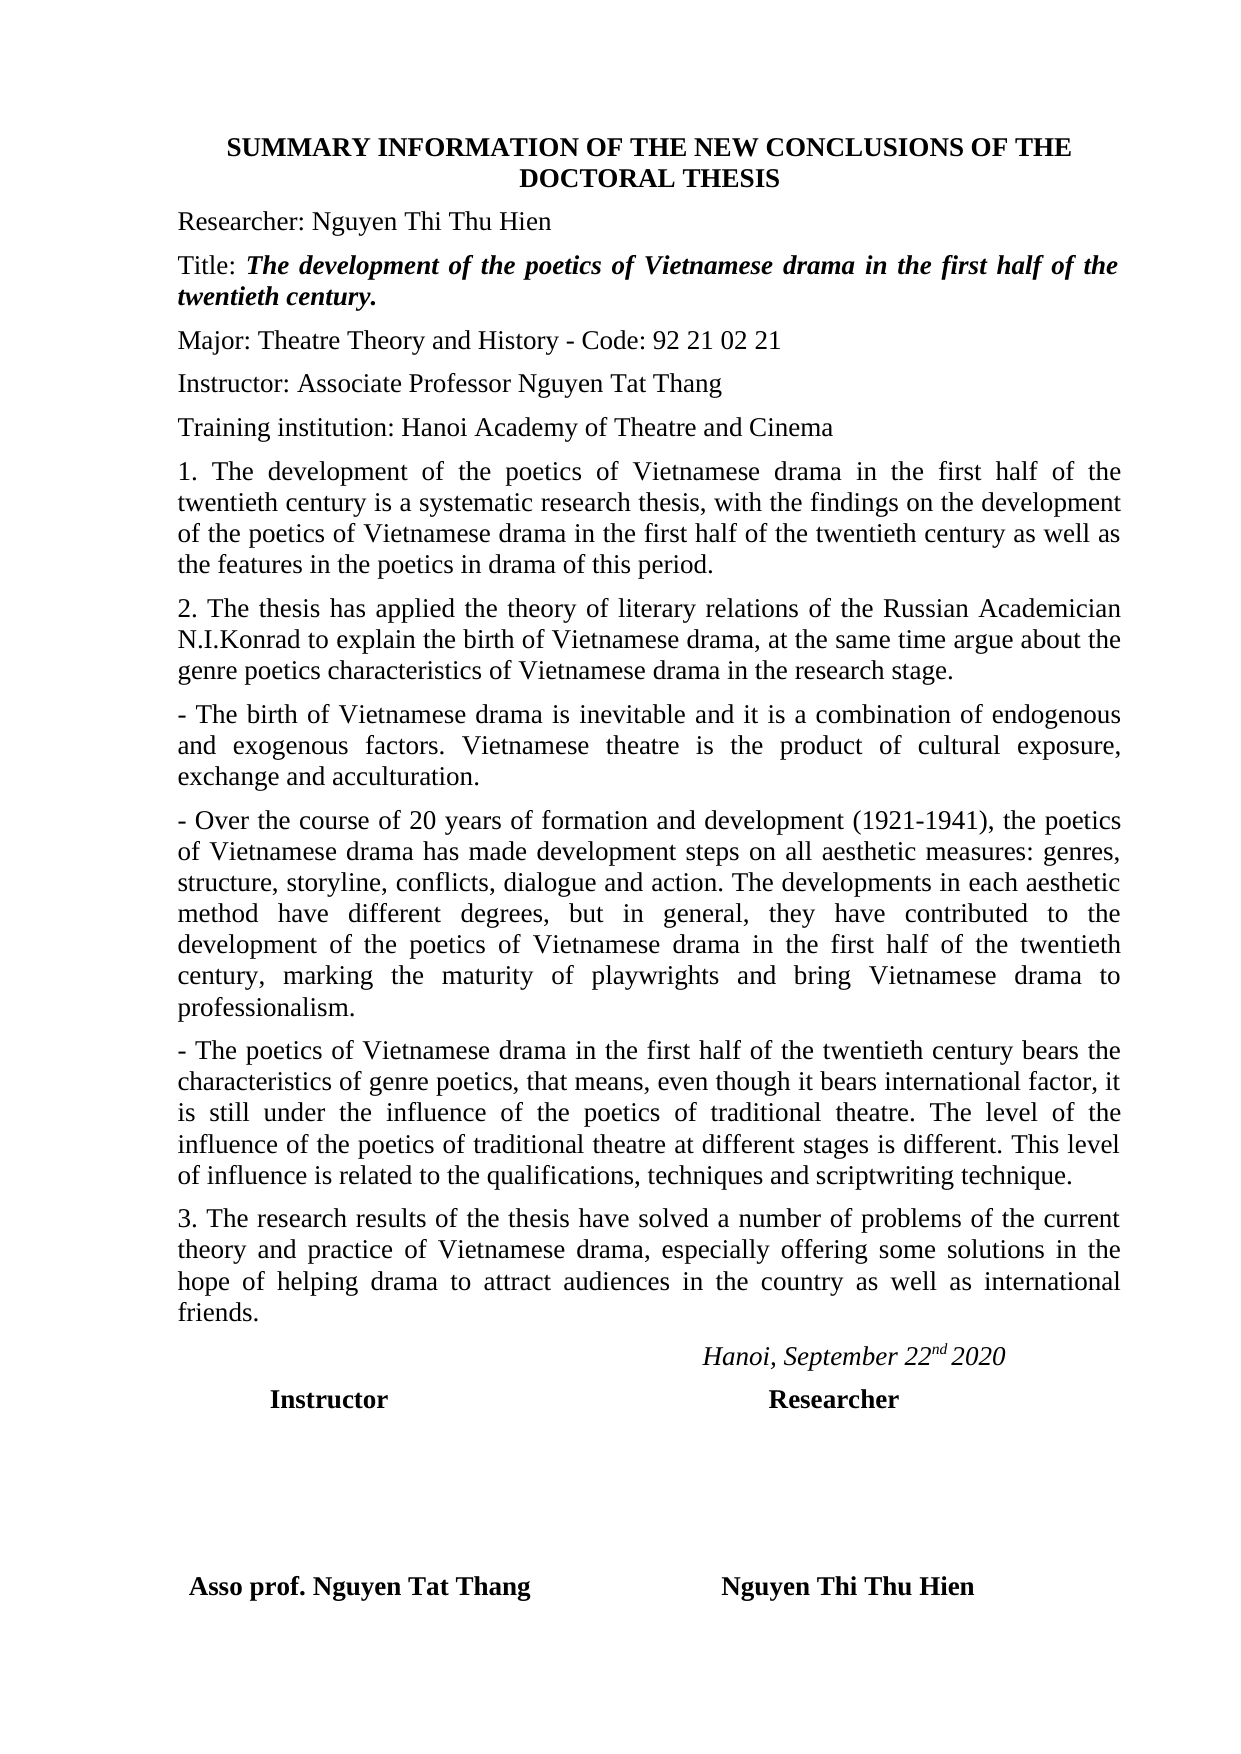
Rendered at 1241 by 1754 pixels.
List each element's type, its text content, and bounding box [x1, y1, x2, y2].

text SUMMARY INFORMATION OF THE NEW CONCLUSIONS OF THE DOCTORAL THESIS [177, 131, 1122, 193]
text Instructor: Associate Professor Nguyen Tat Thang [177, 367, 1122, 399]
table_header Instructor Asso prof. Nguyen Tat Thang [177, 1383, 649, 1601]
table_header Researcher Nguyen Thi Thu Hien [649, 1383, 1121, 1601]
text Major: Theatre Theory and History - Code: 92 21 02 21 [177, 324, 1122, 355]
text - Over the course of 20 years of formation and development (1921-1941), the poetics of Vietnamese drama has made development steps on all aesthetic measures: genres, structure, storyline, conflicts, dialogue and action. The developments in each aesthetic method have different degrees, but in general, they have contributed to the development of the poetics of Vietnamese drama in the first half of the twentieth century, marking the maturity of playwrights and bring Vietnamese drama to professionalism. [177, 804, 1122, 1022]
text Title: The development of the poetics of Vietnamese drama in the first half of the twentieth century. [177, 249, 1122, 311]
text Training institution: Hanoi Academy of Theatre and Cinema [177, 411, 1122, 442]
text Hanoi, September 22nd 2020 [177, 1339, 1122, 1371]
text Researcher: Nguyen Thi Thu Hien [177, 205, 1122, 237]
text - The poetics of Vietnamese drama in the first half of the twentieth century bears the characteristics of genre poetics, that means, even though it bears international factor, it is still under the influence of the poetics of traditional theatre. The level of the influence of the poetics of traditional theatre at different stages is different. This level of influence is related to the qualifications, techniques and scriptwriting technique. [177, 1034, 1122, 1190]
text 1. The development of the poetics of Vietnamese drama in the first half of the twentieth century is a systematic research thesis, with the findings on the development of the poetics of Vietnamese drama in the first half of the twentieth century as well as the features in the poetics in drama of this period. [177, 455, 1122, 579]
text 2. The thesis has applied the theory of literary relations of the Russian Academician N.I.Konrad to explain the birth of Vietnamese drama, at the same time argue about the genre poetics characteristics of Vietnamese drama in the research stage. [177, 592, 1122, 685]
text 3. The research results of the thesis have solved a number of problems of the current theory and practice of Vietnamese drama, especially offering some solutions in the hope of helping drama to attract audiences in the country as well as international friends. [177, 1202, 1122, 1327]
text - The birth of Vietnamese drama is inevitable and it is a combination of endogenous and exogenous factors. Vietnamese theatre is the product of cultural exposure, exchange and acculturation. [177, 698, 1122, 791]
